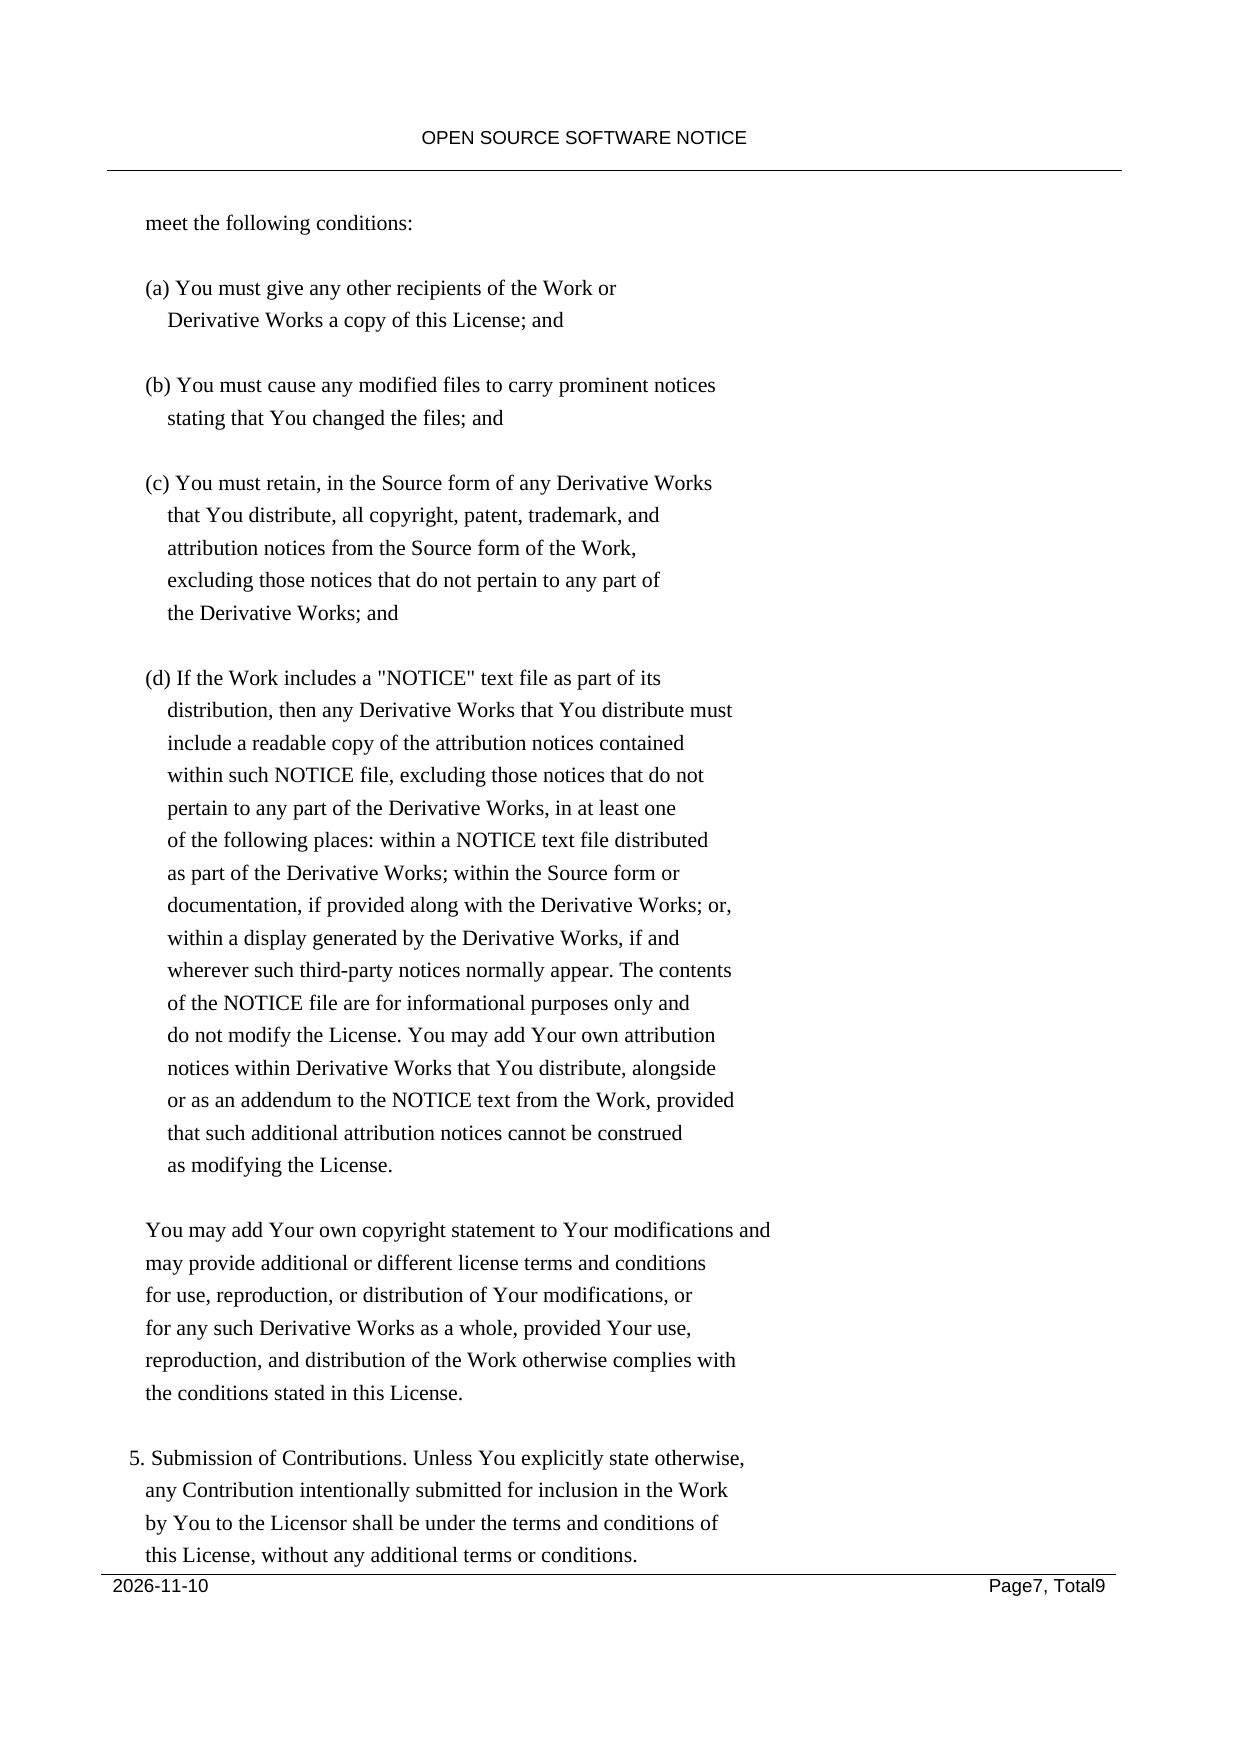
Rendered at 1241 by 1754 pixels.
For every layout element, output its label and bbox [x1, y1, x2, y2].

text [112, 206, 1128, 1571]
